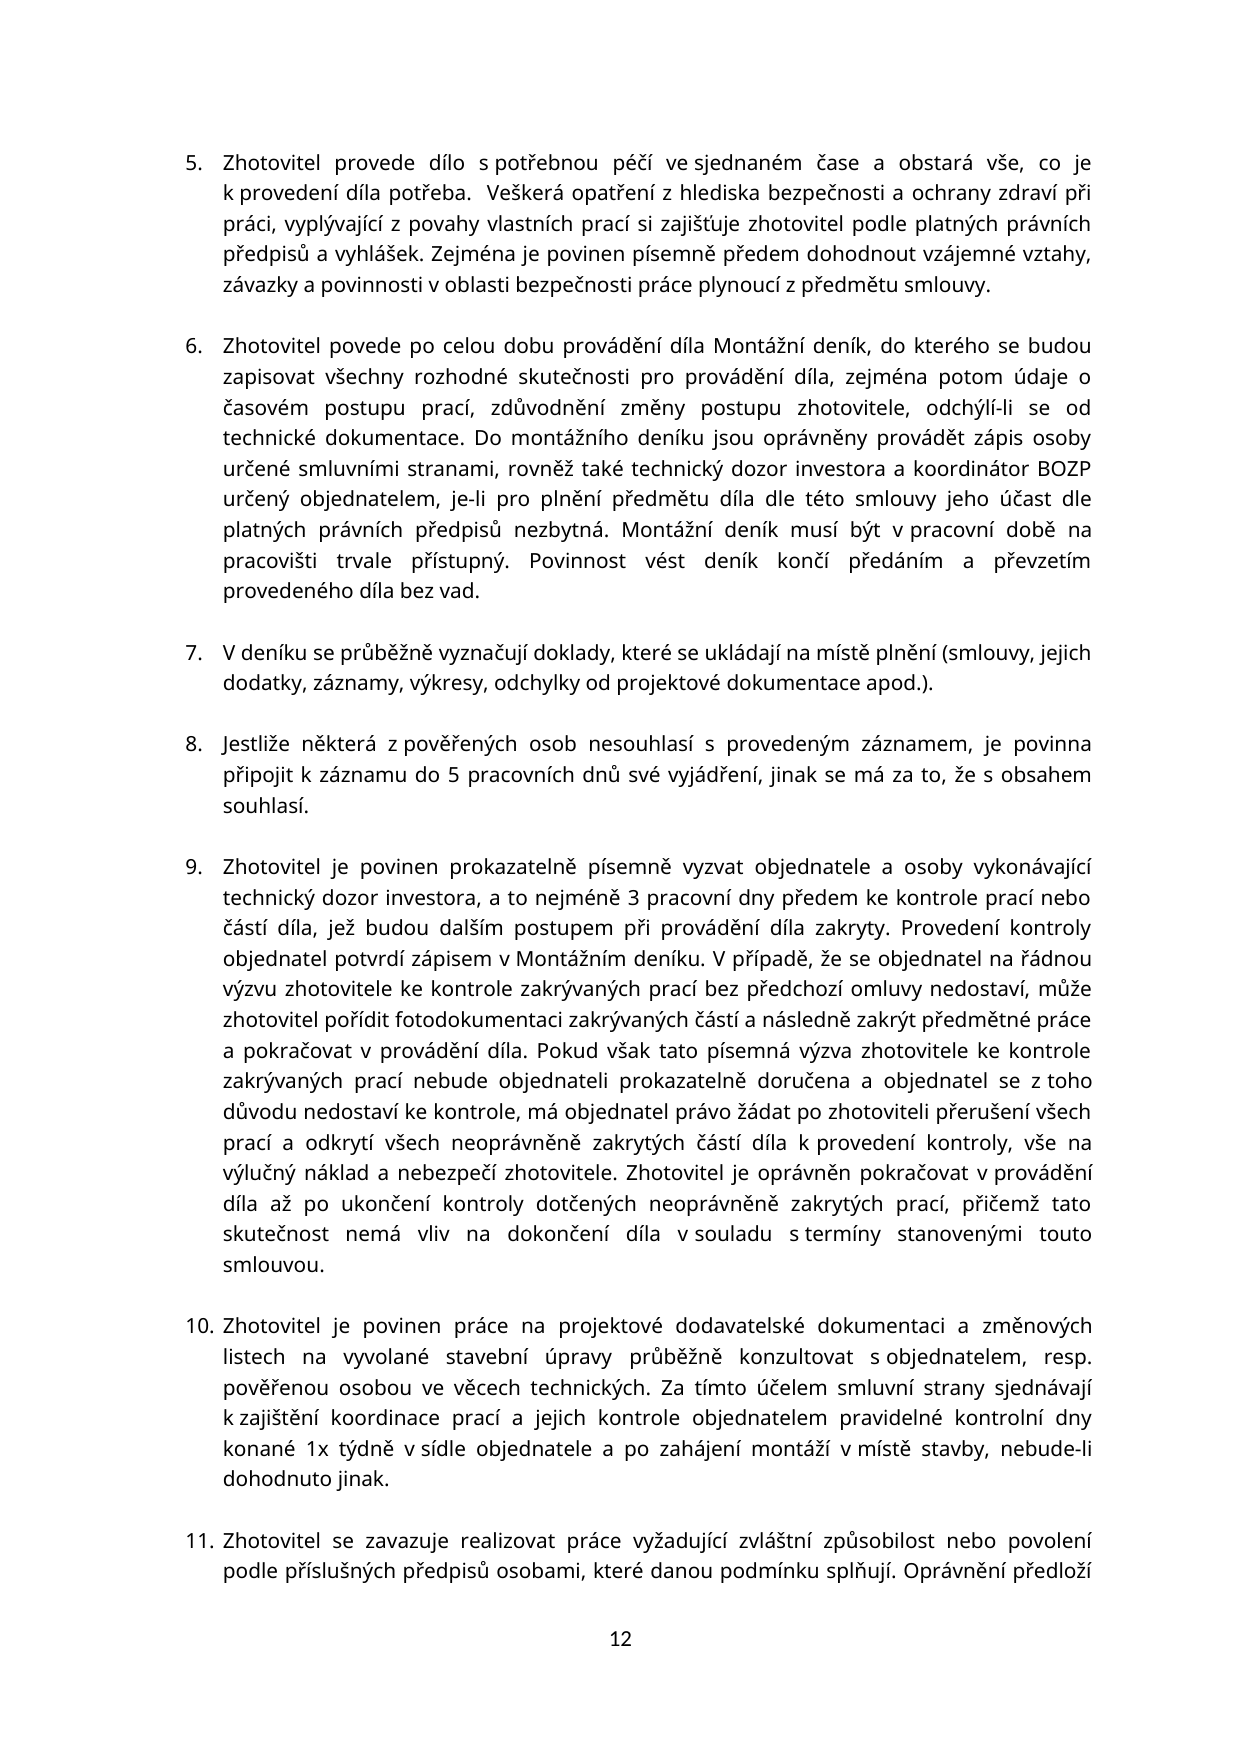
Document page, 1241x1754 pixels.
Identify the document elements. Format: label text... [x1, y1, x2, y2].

list V deníku se průběžně vyznačují doklady, které se ukládají na místě plnění (smlouvy, jejich dodatky, záznamy, výkresy, odchylky od projektové dokumentace apod.). [185, 638, 1093, 697]
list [185, 1526, 1093, 1585]
list Jestliže některá z pověřených osob nesouhlasí s provedeným záznamem, je povinna připojit k záznamu do 5 pracovních dnů své vyjádření, jinak se má za to, že s obsahem souhlasí. [185, 729, 1093, 819]
list Zhotovitel povede po celou dobu provádění díla Montážní deník, do kterého se budou zapisovat všechny rozhodné skutečnosti pro provádění díla, zejména potom údaje o časovém postupu prací, zdůvodnění změny postupu zhotovitele, odchýlí-li se od technické dokumentace. Do montážního deníku jsou oprávněny provádět zápis osoby určené smluvními stranami, rovněž také technický dozor investora a koordinátor BOZP určený objednatelem, je-li pro plnění předmětu díla dle této smlouvy jeho účast dle platných právních předpisů nezbytná. Montážní deník musí být v pracovní době na pracovišti trvale přístupný. Povinnost vést deník končí předáním a převzetím provedeného díla bez vad. [185, 331, 1093, 605]
list Zhotovitel je povinen prokazatelně písemně vyzvat objednatele a osoby vykonávající technický dozor investora, a to nejméně 3 pracovní dny předem ke kontrole prací nebo částí díla, jež budou dalším postupem při provádění díla zakryty. Provedení kontroly objednatel potvrdí zápisem v Montážním deníku. V případě, že se objednatel na řádnou výzvu zhotovitele ke kontrole zakrývaných prací bez předchozí omluvy nedostaví, může zhotovitel pořídit fotodokumentaci zakrývaných částí a následně zakrýt předmětné práce a pokračovat v provádění díla. Pokud však tato písemná výzva zhotovitele ke kontrole zakrývaných prací nebude objednateli prokazatelně doručena a objednatel se z toho důvodu nedostaví ke kontrole, má objednatel právo žádat po zhotoviteli přerušení všech prací a odkrytí všech neoprávněně zakrytých částí díla k provedení kontroly, vše na výlučný náklad a nebezpečí zhotovitele. Zhotovitel je oprávněn pokračovat v provádění díla až po ukončení kontroly dotčených neoprávněně zakrytých prací, přičemž tato skutečnost nemá vliv na dokončení díla v souladu s termíny stanovenými touto smlouvou. [185, 852, 1093, 1278]
list Zhotovitel provede dílo s potřebnou péčí ve sjednaném čase a obstará vše, co je k provedení díla potřeba. Veškerá opatření z hlediska bezpečnosti a ochrany zdraví při práci, vyplývající z povahy vlastních prací si zajišťuje zhotovitel podle platných právních předpisů a vyhlášek. Zejména je povinen písemně předem dohodnout vzájemné vztahy, závazky a povinnosti v oblasti bezpečnosti práce plynoucí z předmětu smlouvy. [185, 148, 1093, 298]
list Zhotovitel je povinen práce na projektové dodavatelské dokumentaci a změnových listech na vyvolané stavební úpravy průběžně konzultovat s objednatelem, resp. pověřenou osobou ve věcech technických. Za tímto účelem smluvní strany sjednávají k zajištění koordinace prací a jejich kontrole objednatelem pravidelné kontrolní dny konané 1x týdně v sídle objednatele a po zahájení montáží v místě stavby, nebude-li dohodnuto jinak. [185, 1311, 1093, 1493]
